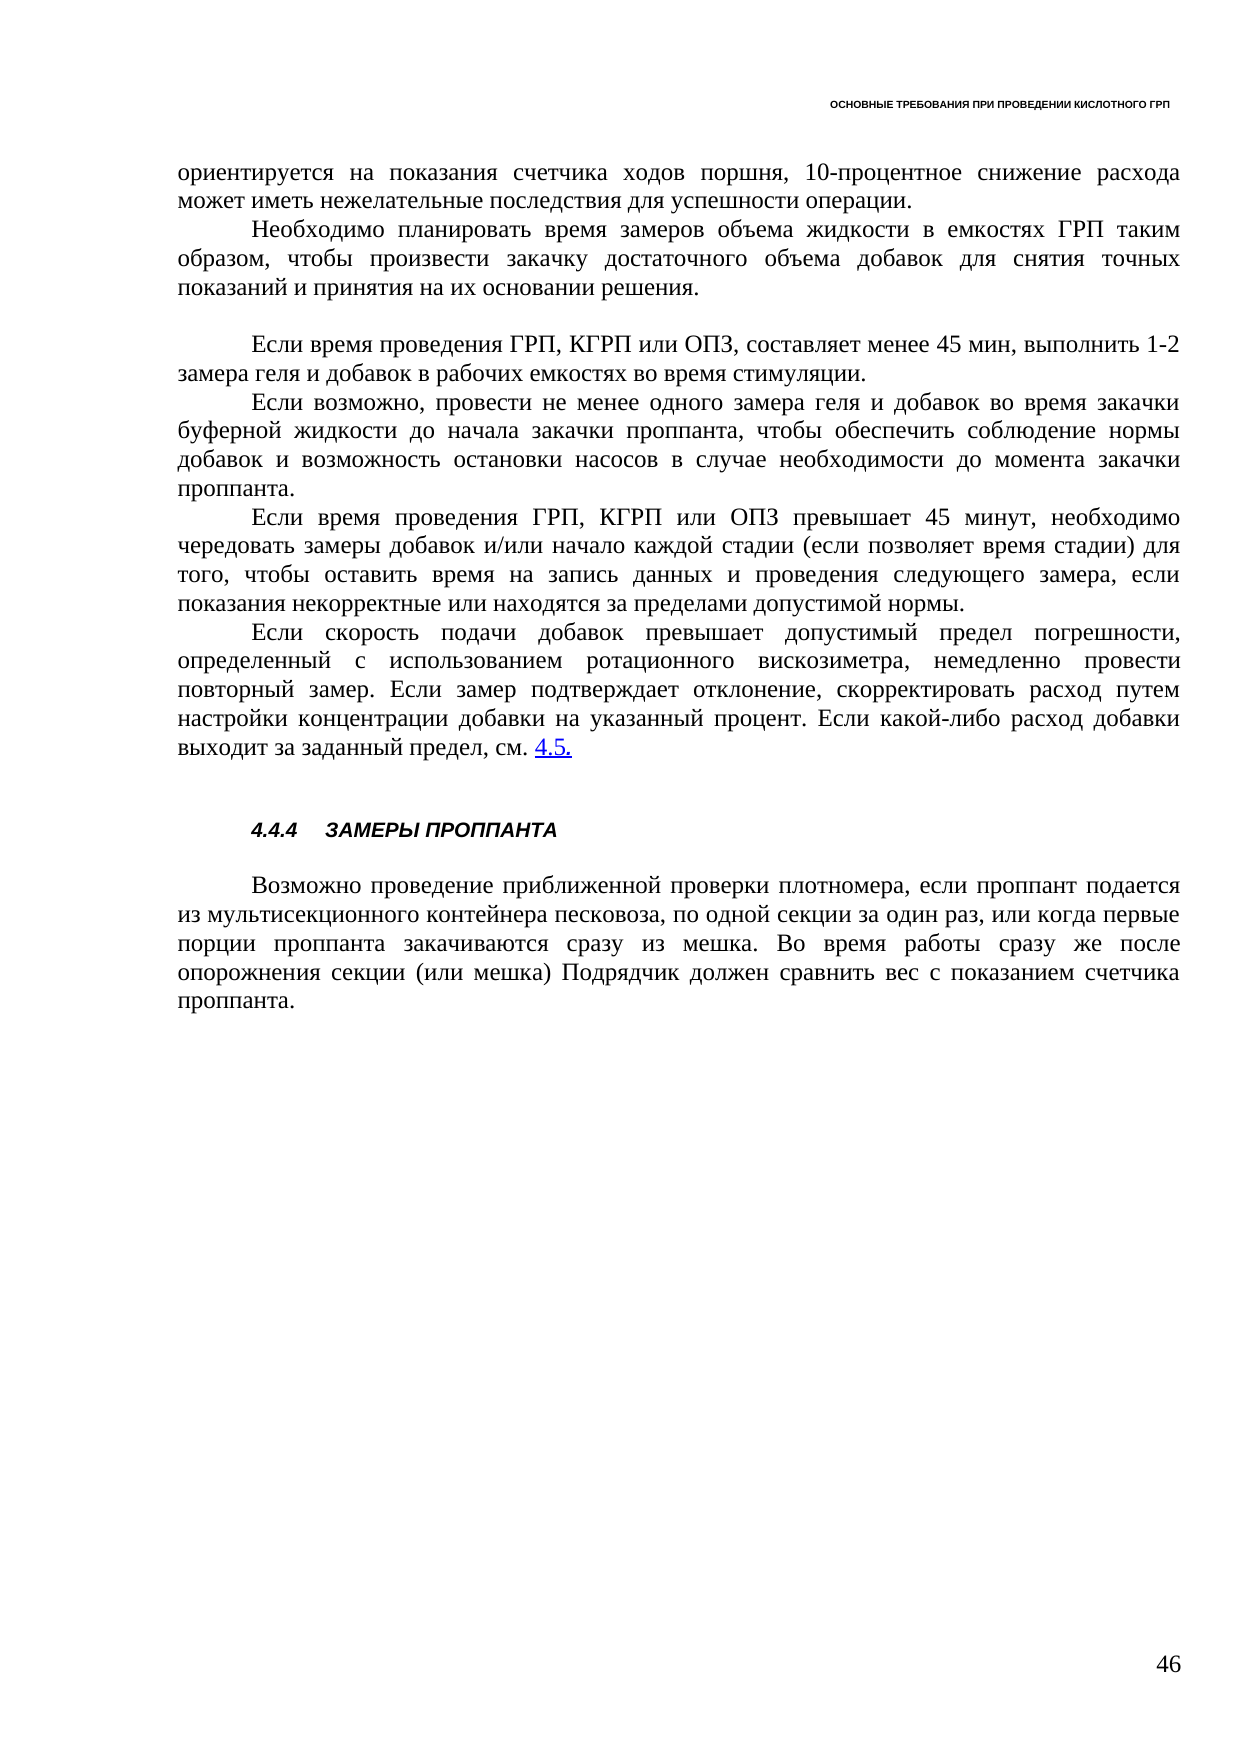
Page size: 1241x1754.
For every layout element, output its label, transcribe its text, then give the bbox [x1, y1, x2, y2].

text 4.4.4 ЗАМЕРЫ ПРОППАНТА [177, 818, 1181, 842]
text Если возможно, провести не менее одного замера геля и добавок во время закачки буферной жидкости до начала закачки проппанта, чтобы обеспечить соблюдение нормы добавок и возможность остановки насосов в случае необходимости до момента закачки проппанта. [177, 387, 1181, 502]
text Необходимо планировать время замеров объема жидкости в емкостях ГРП таким образом, чтобы произвести закачку достаточного объема добавок для снятия точных показаний и принятия на их основании решения. [177, 214, 1181, 300]
text Если скорость подачи добавок превышает допустимый предел погрешности, определенный с использованием ротационного вискозиметра, немедленно провести повторный замер. Если замер подтверждает отклонение, скорректировать расход путем настройки концентрации добавки на указанный процент. Если какой-либо расход добавки выходит за заданный предел, см. 4.5. [177, 617, 1181, 760]
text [177, 157, 1181, 214]
text Если время проведения ГРП, КГРП или ОПЗ превышает 45 минут, необходимо чередовать замеры добавок и/или начало каждой стадии (если позволяет время стадии) для того, чтобы оставить время на запись данных и проведения следующего замера, если показания некорректные или находятся за пределами допустимой нормы. [177, 502, 1181, 617]
text Если время проведения ГРП, КГРП или ОПЗ, составляет менее 45 мин, выполнить 1-2 замера геля и добавок в рабочих емкостях во время стимуляции. [177, 329, 1181, 387]
text Возможно проведение приближенной проверки плотномера, если проппант подается из мультисекционного контейнера песковоза, по одной секции за один раз, или когда первые порции проппанта закачиваются сразу из мешка. Во время работы сразу же после опорожнения секции (или мешка) Подрядчик должен сравнить вес с показанием счетчика проппанта. [177, 871, 1181, 1014]
